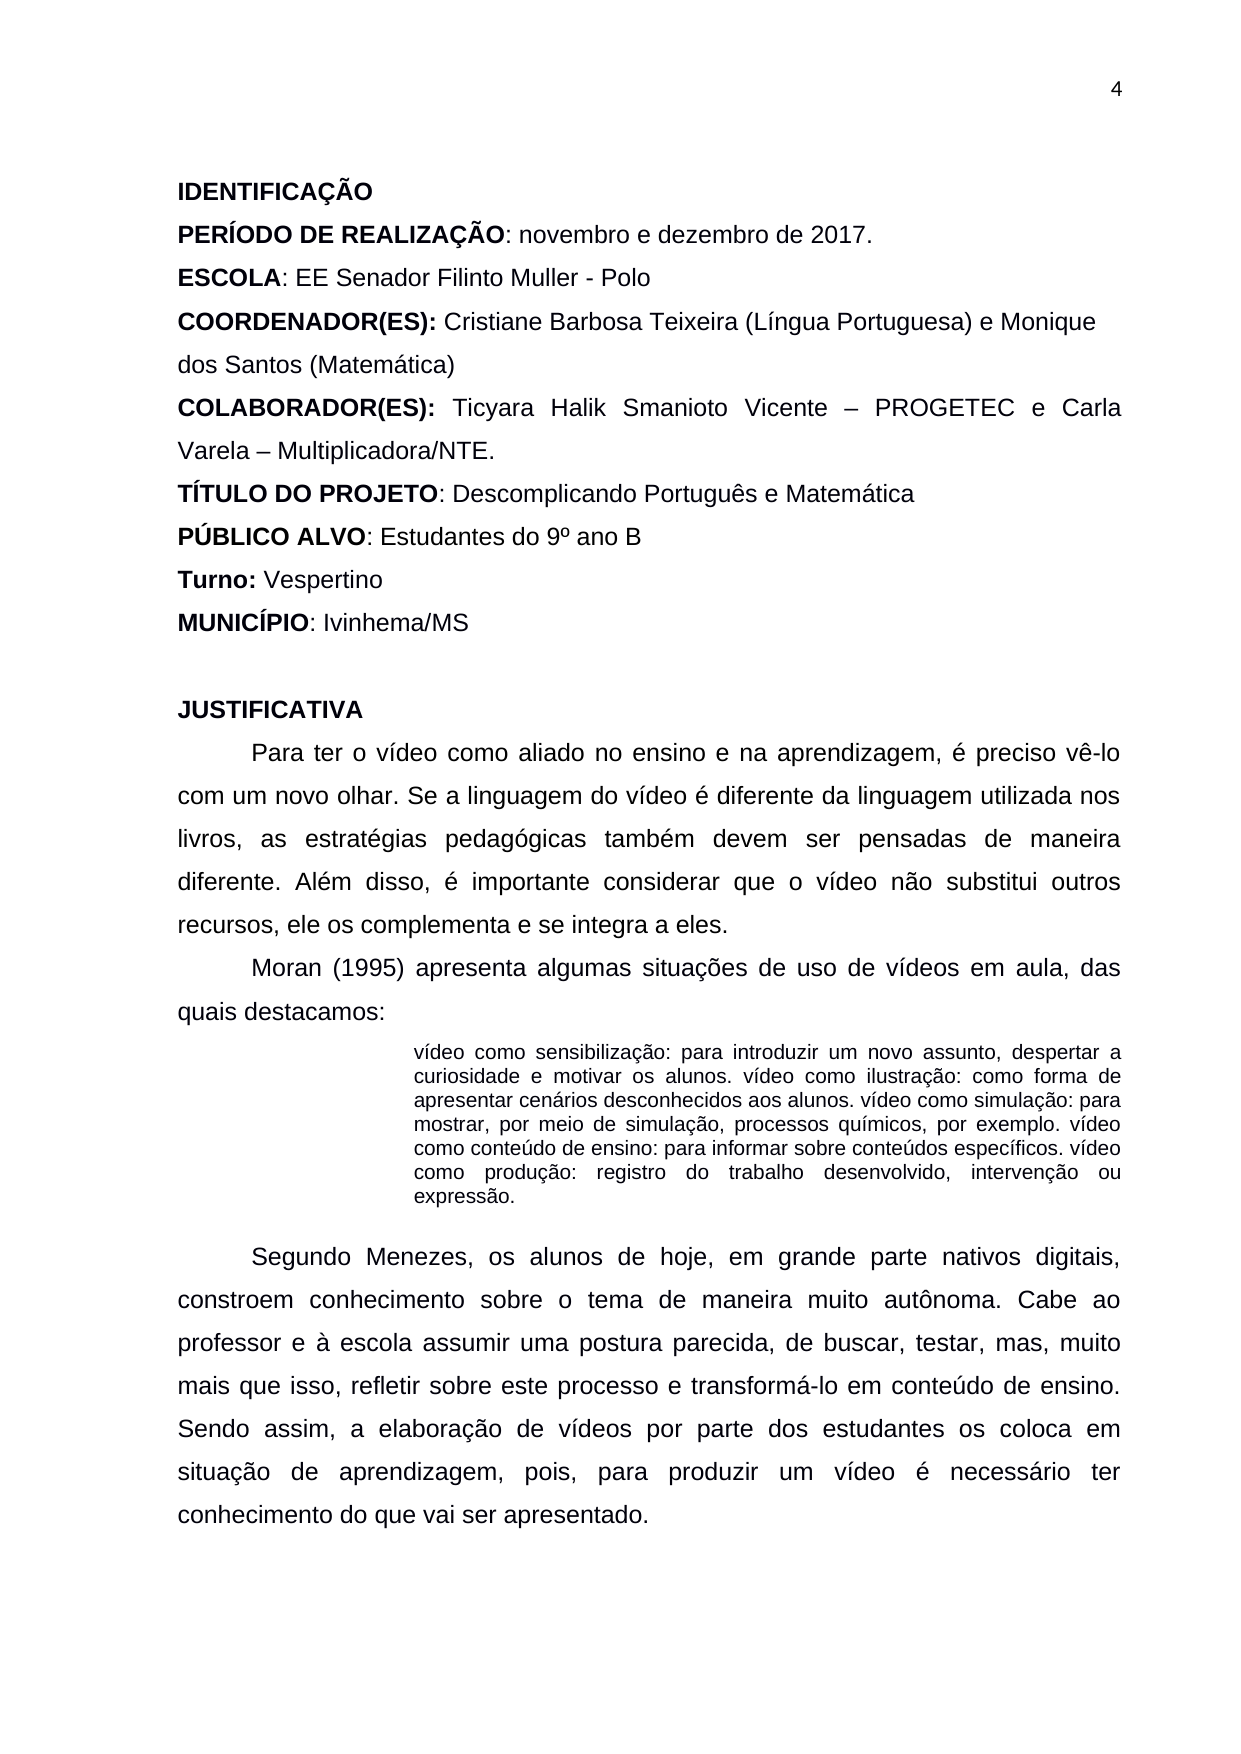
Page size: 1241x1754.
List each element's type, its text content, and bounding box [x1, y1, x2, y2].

text IDENTIFICAÇÃO [177, 177, 1122, 206]
text Para ter o vídeo como aliado no ensino e na aprendizagem, é preciso vê-lo com um novo olhar. Se a linguagem do vídeo é diferente da linguagem utilizada nos livros, as estratégias pedagógicas também devem ser pensadas de maneira diferente. Além disso, é importante considerar que o vídeo não substitui outros recursos, ele os complementa e se integra a eles. [177, 738, 1122, 939]
text COORDENADOR(ES): Cristiane Barbosa Teixeira (Língua Portuguesa) e Monique dos Santos (Matemática) [177, 307, 1122, 378]
text Segundo Menezes, os alunos de hoje, em grande parte nativos digitais, constroem conhecimento sobre o tema de maneira muito autônoma. Cabe ao professor e à escola assumir uma postura parecida, de buscar, testar, mas, muito mais que isso, refletir sobre este processo e transformá-lo em conteúdo de ensino. Sendo assim, a elaboração de vídeos por parte dos estudantes os coloca em situação de aprendizagem, pois, para produzir um vídeo é necessário ter conhecimento do que vai ser apresentado. [177, 1242, 1122, 1529]
text vídeo como sensibilização: para introduzir um novo assunto, despertar a curiosidade e motivar os alunos. vídeo como ilustração: como forma de apresentar cenários desconhecidos aos alunos. vídeo como simulação: para mostrar, por meio de simulação, processos químicos, por exemplo. vídeo como conteúdo de ensino: para informar sobre conteúdos específicos. vídeo como produção: registro do trabalho desenvolvido, intervenção ou expressão. [413, 1040, 1122, 1207]
text TÍTULO DO PROJETO: Descomplicando Português e Matemática [177, 479, 1122, 508]
text MUNICÍPIO: Ivinhema/MS [177, 608, 1122, 637]
text PERÍODO DE REALIZAÇÃO: novembro e dezembro de 2017. [177, 220, 1122, 249]
text COLABORADOR(ES): Ticyara Halik Smanioto Vicente – PROGETEC e Carla Varela – Multiplicadora/NTE. [177, 393, 1122, 465]
text ESCOLA: EE Senador Filinto Muller - Polo [177, 263, 1122, 292]
text JUSTIFICATIVA [177, 695, 1122, 723]
text PÚBLICO ALVO: Estudantes do 9º ano B [177, 522, 1122, 551]
text Turno: Vespertino [177, 565, 1122, 594]
text Moran (1995) apresenta algumas situações de uso de vídeos em aula, das quais destacamos: [177, 953, 1122, 1025]
